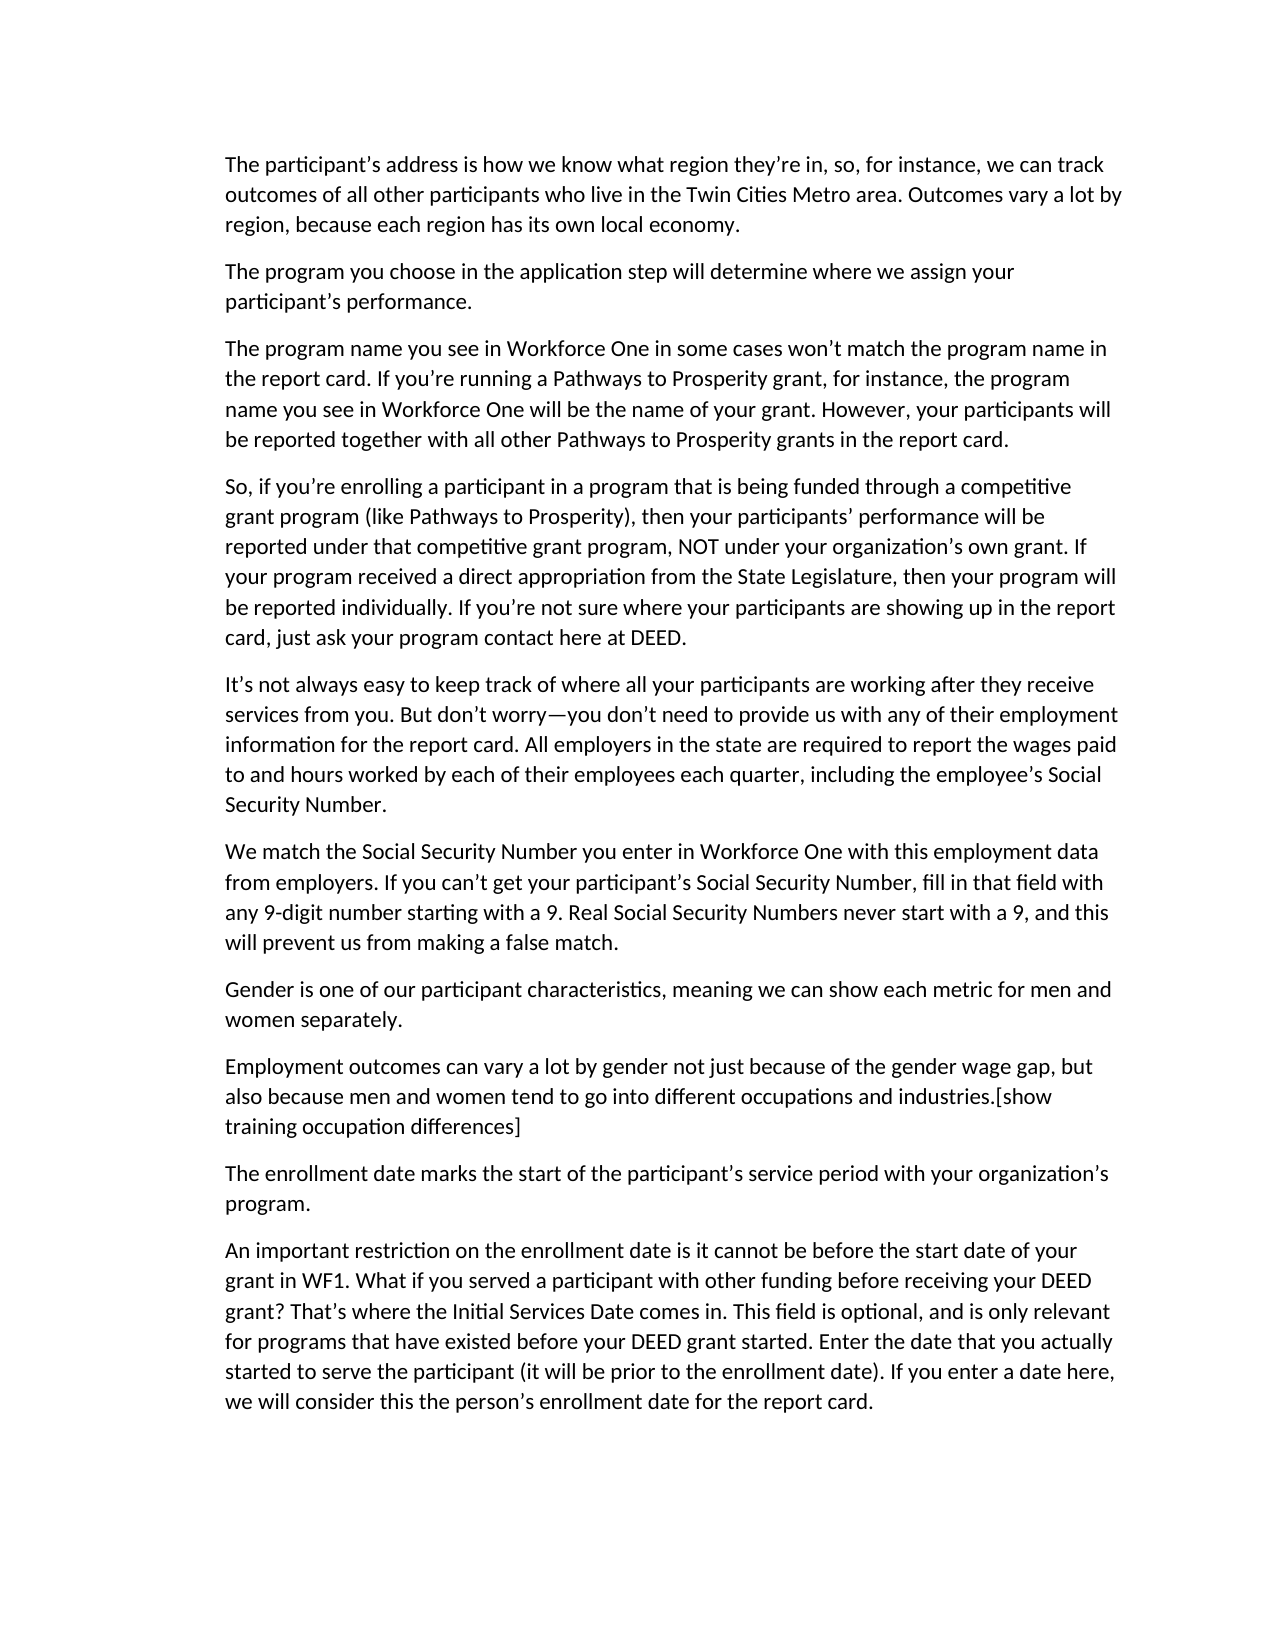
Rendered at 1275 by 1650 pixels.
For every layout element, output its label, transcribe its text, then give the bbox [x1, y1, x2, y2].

text We match the Social Security Number you enter in Workforce One with this employment data from employers. If you can’t get your participant’s Social Security Number, fill in that field with any 9-digit number starting with a 9. Real Social Security Numbers never start with a 9, and this will prevent us from making a false match. [225, 837, 1125, 956]
text The program name you see in Workforce One in some cases won’t match the program name in the report card. If you’re running a Pathways to Prosperity grant, for instance, the program name you see in Workforce One will be the name of your grant. However, your participants will be reported together with all other Pathways to Prosperity grants in the report card. [225, 334, 1125, 453]
text Employment outcomes can vary a lot by gender not just because of the gender wage gap, but also because men and women tend to go into different occupations and industries.[show training occupation differences] [225, 1052, 1125, 1141]
text Gender is one of our participant characteristics, meaning we can show each metric for men and women separately. [225, 975, 1125, 1033]
text The enrollment date marks the start of the participant’s service period with your organization’s program. [225, 1159, 1125, 1218]
text It’s not always easy to keep track of where all your participants are working after they receive services from you. But don’t worry—you don’t need to provide us with any of their employment information for the report card. All employers in the state are required to report the wages paid to and hours worked by each of their employees each quarter, including the employee’s Social Security Number. [225, 670, 1125, 819]
text So, if you’re enrolling a participant in a program that is being funded through a competitive grant program (like Pathways to Prosperity), then your participants’ performance will be reported under that competitive grant program, NOT under your organization’s own grant. If your program received a direct appropriation from the State Legislature, then your program will be reported individually. If you’re not sure where your participants are showing up in the report card, just ask your program contact here at DEED. [225, 472, 1125, 651]
text An important restriction on the enrollment date is it cannot be before the start date of your grant in WF1. What if you served a participant with other funding before receiving your DEED grant? That’s where the Initial Services Date comes in. This field is optional, and is only relevant for programs that have existed before your DEED grant started. Enter the date that you actually started to serve the participant (it will be prior to the enrollment date). If you enter a date here, we will consider this the person’s enrollment date for the report card. [225, 1236, 1125, 1416]
text The program you choose in the application step will determine where we assign your participant’s performance. [225, 257, 1125, 316]
text The participant’s address is how we know what region they’re in, so, for instance, we can track outcomes of all other participants who live in the Twin Cities Metro area. Outcomes vary a lot by region, because each region has its own local economy. [225, 150, 1125, 238]
